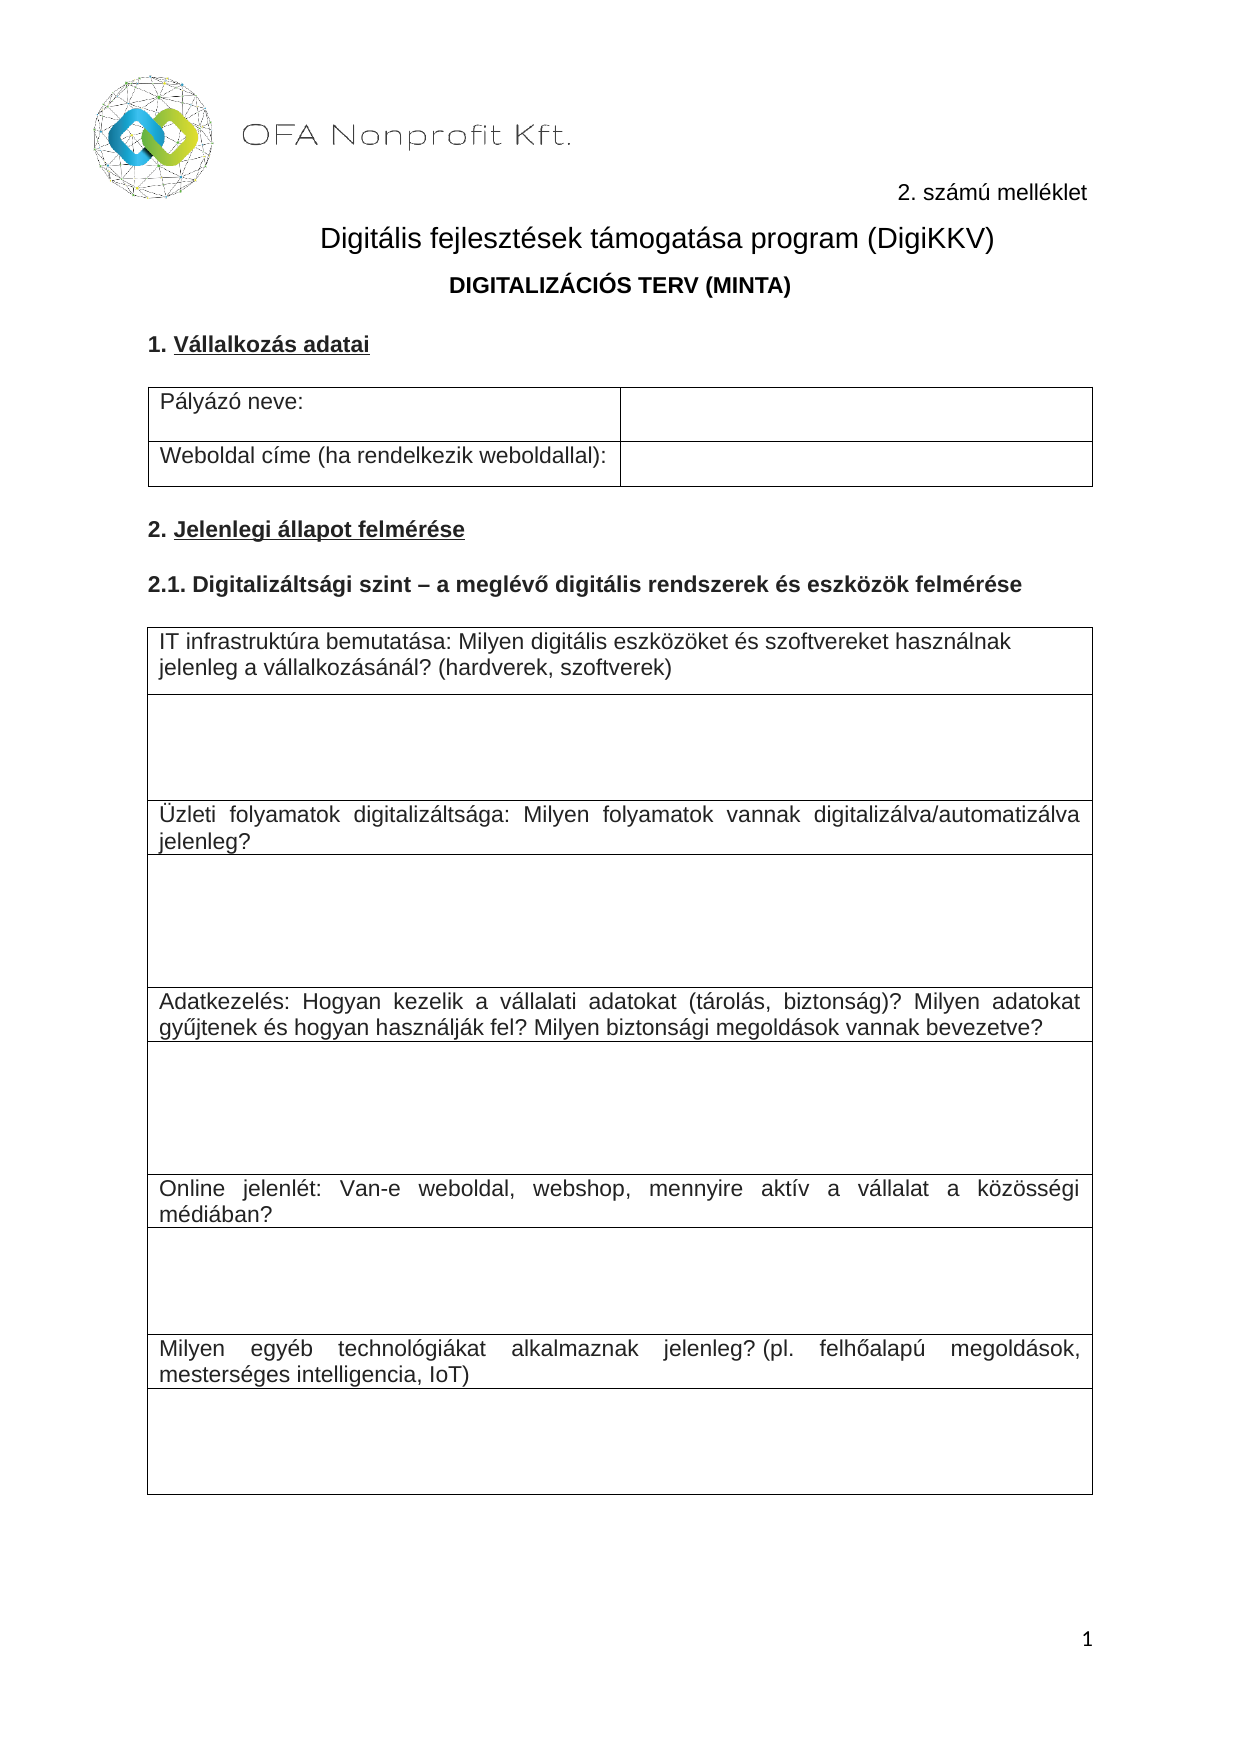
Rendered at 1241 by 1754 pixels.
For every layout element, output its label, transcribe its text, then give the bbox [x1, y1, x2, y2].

table_cell [148, 1042, 1092, 1173]
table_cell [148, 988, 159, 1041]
table_cell [148, 855, 1092, 987]
table_cell [148, 1228, 1092, 1334]
text DIGITALIZÁCIÓS TERV (MINTA) [148, 272, 1092, 298]
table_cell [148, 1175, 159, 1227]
table_cell Weboldal címe (ha rendelkezik weboldallal): [149, 442, 620, 486]
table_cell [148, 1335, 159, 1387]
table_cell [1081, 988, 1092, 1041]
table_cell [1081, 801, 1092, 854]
text 1. Vállalkozás adatai [148, 331, 1092, 357]
list Digitalizáltsági szint – a meglévő digitális rendszerek és eszközök felmérése [148, 571, 1092, 598]
table_cell [148, 695, 1092, 800]
table_header Pályázó neve: [149, 388, 620, 441]
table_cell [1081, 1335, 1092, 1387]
table_header [621, 388, 1092, 441]
table_cell [621, 442, 1092, 486]
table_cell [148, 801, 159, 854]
text 2. Jelenlegi állapot felmérése [148, 516, 1092, 542]
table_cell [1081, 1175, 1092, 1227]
table_cell [148, 1389, 1092, 1494]
table_header IT infrastruktúra bemutatása: Milyen digitális eszközöket és szoftvereket használnak jelenleg a vállalkozásánál? (hardverek, szoftverek) [148, 628, 1092, 694]
text Digitális fejlesztések támogatása program (DigiKKV) [148, 222, 1092, 255]
picture [59, 73, 603, 201]
